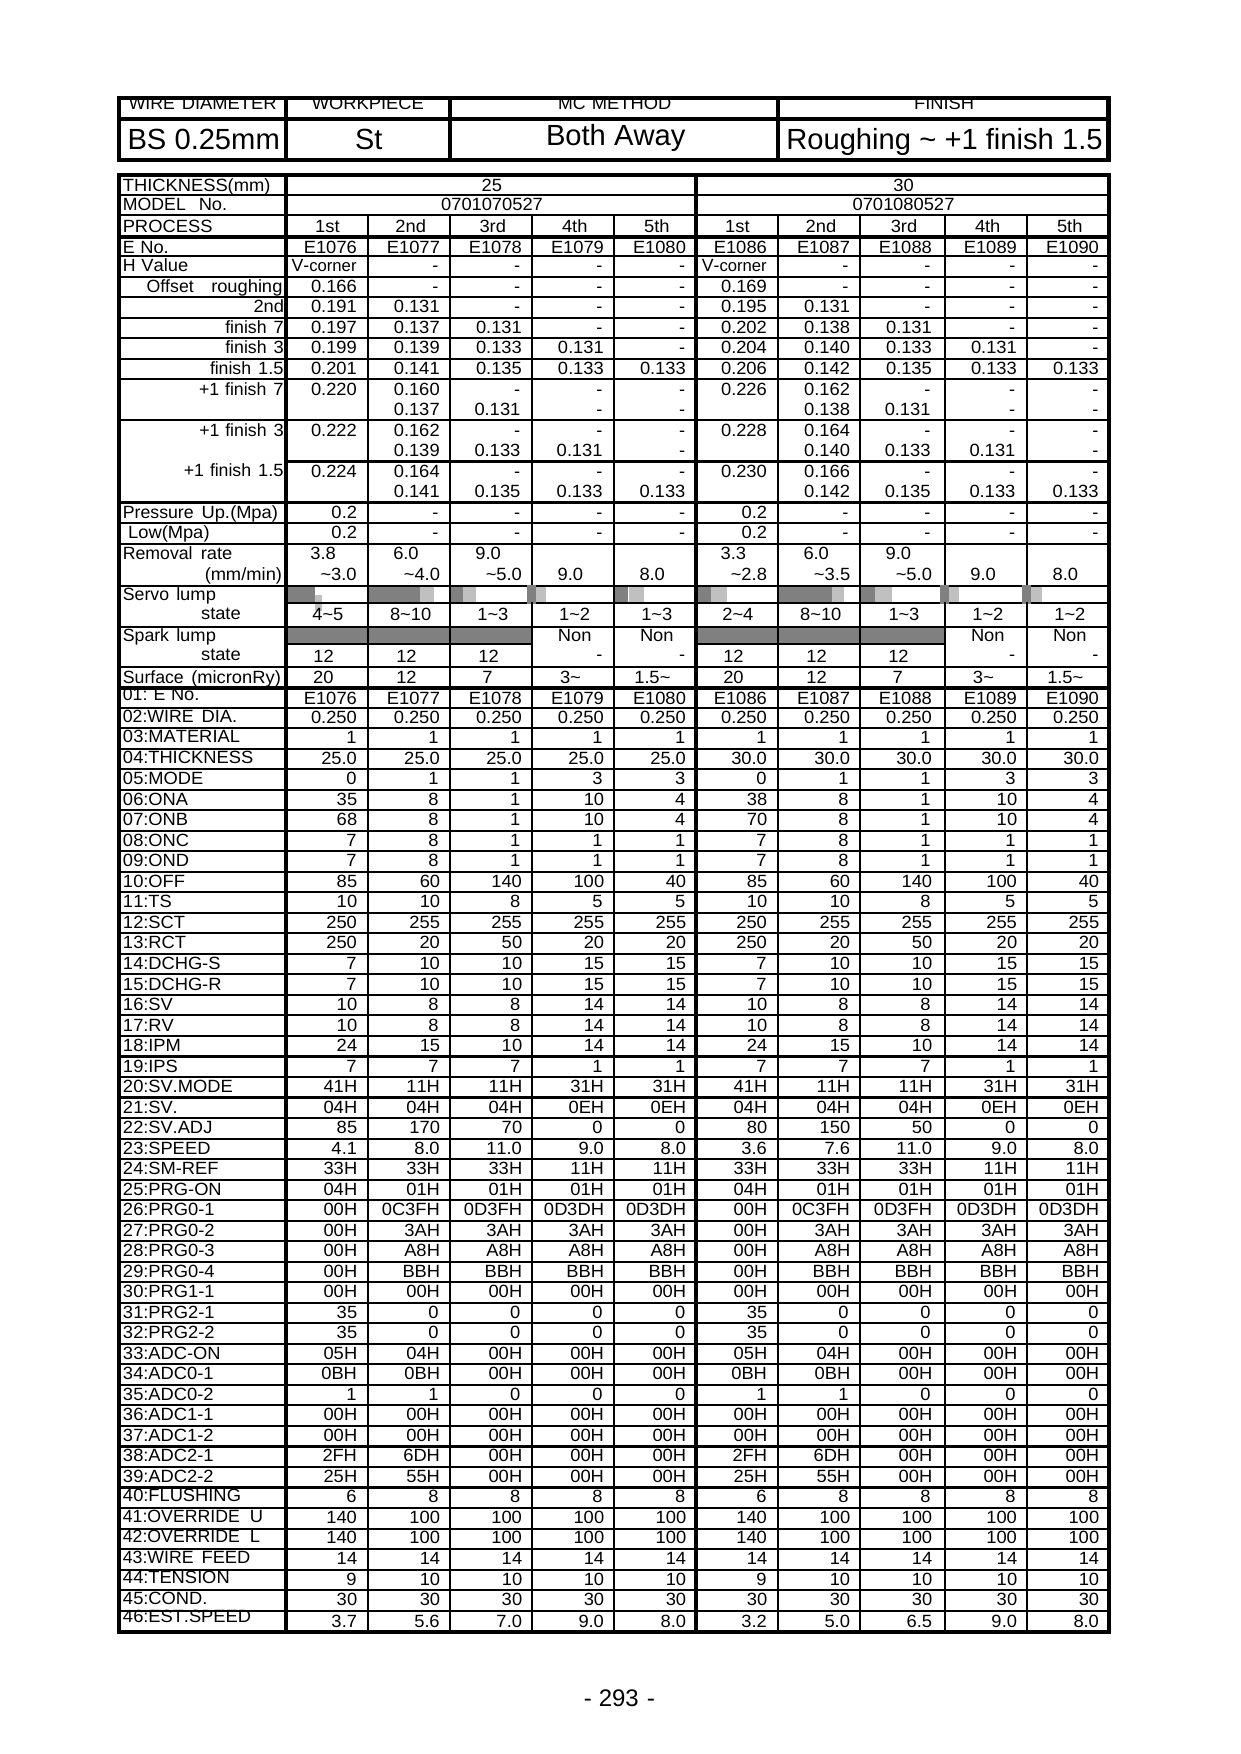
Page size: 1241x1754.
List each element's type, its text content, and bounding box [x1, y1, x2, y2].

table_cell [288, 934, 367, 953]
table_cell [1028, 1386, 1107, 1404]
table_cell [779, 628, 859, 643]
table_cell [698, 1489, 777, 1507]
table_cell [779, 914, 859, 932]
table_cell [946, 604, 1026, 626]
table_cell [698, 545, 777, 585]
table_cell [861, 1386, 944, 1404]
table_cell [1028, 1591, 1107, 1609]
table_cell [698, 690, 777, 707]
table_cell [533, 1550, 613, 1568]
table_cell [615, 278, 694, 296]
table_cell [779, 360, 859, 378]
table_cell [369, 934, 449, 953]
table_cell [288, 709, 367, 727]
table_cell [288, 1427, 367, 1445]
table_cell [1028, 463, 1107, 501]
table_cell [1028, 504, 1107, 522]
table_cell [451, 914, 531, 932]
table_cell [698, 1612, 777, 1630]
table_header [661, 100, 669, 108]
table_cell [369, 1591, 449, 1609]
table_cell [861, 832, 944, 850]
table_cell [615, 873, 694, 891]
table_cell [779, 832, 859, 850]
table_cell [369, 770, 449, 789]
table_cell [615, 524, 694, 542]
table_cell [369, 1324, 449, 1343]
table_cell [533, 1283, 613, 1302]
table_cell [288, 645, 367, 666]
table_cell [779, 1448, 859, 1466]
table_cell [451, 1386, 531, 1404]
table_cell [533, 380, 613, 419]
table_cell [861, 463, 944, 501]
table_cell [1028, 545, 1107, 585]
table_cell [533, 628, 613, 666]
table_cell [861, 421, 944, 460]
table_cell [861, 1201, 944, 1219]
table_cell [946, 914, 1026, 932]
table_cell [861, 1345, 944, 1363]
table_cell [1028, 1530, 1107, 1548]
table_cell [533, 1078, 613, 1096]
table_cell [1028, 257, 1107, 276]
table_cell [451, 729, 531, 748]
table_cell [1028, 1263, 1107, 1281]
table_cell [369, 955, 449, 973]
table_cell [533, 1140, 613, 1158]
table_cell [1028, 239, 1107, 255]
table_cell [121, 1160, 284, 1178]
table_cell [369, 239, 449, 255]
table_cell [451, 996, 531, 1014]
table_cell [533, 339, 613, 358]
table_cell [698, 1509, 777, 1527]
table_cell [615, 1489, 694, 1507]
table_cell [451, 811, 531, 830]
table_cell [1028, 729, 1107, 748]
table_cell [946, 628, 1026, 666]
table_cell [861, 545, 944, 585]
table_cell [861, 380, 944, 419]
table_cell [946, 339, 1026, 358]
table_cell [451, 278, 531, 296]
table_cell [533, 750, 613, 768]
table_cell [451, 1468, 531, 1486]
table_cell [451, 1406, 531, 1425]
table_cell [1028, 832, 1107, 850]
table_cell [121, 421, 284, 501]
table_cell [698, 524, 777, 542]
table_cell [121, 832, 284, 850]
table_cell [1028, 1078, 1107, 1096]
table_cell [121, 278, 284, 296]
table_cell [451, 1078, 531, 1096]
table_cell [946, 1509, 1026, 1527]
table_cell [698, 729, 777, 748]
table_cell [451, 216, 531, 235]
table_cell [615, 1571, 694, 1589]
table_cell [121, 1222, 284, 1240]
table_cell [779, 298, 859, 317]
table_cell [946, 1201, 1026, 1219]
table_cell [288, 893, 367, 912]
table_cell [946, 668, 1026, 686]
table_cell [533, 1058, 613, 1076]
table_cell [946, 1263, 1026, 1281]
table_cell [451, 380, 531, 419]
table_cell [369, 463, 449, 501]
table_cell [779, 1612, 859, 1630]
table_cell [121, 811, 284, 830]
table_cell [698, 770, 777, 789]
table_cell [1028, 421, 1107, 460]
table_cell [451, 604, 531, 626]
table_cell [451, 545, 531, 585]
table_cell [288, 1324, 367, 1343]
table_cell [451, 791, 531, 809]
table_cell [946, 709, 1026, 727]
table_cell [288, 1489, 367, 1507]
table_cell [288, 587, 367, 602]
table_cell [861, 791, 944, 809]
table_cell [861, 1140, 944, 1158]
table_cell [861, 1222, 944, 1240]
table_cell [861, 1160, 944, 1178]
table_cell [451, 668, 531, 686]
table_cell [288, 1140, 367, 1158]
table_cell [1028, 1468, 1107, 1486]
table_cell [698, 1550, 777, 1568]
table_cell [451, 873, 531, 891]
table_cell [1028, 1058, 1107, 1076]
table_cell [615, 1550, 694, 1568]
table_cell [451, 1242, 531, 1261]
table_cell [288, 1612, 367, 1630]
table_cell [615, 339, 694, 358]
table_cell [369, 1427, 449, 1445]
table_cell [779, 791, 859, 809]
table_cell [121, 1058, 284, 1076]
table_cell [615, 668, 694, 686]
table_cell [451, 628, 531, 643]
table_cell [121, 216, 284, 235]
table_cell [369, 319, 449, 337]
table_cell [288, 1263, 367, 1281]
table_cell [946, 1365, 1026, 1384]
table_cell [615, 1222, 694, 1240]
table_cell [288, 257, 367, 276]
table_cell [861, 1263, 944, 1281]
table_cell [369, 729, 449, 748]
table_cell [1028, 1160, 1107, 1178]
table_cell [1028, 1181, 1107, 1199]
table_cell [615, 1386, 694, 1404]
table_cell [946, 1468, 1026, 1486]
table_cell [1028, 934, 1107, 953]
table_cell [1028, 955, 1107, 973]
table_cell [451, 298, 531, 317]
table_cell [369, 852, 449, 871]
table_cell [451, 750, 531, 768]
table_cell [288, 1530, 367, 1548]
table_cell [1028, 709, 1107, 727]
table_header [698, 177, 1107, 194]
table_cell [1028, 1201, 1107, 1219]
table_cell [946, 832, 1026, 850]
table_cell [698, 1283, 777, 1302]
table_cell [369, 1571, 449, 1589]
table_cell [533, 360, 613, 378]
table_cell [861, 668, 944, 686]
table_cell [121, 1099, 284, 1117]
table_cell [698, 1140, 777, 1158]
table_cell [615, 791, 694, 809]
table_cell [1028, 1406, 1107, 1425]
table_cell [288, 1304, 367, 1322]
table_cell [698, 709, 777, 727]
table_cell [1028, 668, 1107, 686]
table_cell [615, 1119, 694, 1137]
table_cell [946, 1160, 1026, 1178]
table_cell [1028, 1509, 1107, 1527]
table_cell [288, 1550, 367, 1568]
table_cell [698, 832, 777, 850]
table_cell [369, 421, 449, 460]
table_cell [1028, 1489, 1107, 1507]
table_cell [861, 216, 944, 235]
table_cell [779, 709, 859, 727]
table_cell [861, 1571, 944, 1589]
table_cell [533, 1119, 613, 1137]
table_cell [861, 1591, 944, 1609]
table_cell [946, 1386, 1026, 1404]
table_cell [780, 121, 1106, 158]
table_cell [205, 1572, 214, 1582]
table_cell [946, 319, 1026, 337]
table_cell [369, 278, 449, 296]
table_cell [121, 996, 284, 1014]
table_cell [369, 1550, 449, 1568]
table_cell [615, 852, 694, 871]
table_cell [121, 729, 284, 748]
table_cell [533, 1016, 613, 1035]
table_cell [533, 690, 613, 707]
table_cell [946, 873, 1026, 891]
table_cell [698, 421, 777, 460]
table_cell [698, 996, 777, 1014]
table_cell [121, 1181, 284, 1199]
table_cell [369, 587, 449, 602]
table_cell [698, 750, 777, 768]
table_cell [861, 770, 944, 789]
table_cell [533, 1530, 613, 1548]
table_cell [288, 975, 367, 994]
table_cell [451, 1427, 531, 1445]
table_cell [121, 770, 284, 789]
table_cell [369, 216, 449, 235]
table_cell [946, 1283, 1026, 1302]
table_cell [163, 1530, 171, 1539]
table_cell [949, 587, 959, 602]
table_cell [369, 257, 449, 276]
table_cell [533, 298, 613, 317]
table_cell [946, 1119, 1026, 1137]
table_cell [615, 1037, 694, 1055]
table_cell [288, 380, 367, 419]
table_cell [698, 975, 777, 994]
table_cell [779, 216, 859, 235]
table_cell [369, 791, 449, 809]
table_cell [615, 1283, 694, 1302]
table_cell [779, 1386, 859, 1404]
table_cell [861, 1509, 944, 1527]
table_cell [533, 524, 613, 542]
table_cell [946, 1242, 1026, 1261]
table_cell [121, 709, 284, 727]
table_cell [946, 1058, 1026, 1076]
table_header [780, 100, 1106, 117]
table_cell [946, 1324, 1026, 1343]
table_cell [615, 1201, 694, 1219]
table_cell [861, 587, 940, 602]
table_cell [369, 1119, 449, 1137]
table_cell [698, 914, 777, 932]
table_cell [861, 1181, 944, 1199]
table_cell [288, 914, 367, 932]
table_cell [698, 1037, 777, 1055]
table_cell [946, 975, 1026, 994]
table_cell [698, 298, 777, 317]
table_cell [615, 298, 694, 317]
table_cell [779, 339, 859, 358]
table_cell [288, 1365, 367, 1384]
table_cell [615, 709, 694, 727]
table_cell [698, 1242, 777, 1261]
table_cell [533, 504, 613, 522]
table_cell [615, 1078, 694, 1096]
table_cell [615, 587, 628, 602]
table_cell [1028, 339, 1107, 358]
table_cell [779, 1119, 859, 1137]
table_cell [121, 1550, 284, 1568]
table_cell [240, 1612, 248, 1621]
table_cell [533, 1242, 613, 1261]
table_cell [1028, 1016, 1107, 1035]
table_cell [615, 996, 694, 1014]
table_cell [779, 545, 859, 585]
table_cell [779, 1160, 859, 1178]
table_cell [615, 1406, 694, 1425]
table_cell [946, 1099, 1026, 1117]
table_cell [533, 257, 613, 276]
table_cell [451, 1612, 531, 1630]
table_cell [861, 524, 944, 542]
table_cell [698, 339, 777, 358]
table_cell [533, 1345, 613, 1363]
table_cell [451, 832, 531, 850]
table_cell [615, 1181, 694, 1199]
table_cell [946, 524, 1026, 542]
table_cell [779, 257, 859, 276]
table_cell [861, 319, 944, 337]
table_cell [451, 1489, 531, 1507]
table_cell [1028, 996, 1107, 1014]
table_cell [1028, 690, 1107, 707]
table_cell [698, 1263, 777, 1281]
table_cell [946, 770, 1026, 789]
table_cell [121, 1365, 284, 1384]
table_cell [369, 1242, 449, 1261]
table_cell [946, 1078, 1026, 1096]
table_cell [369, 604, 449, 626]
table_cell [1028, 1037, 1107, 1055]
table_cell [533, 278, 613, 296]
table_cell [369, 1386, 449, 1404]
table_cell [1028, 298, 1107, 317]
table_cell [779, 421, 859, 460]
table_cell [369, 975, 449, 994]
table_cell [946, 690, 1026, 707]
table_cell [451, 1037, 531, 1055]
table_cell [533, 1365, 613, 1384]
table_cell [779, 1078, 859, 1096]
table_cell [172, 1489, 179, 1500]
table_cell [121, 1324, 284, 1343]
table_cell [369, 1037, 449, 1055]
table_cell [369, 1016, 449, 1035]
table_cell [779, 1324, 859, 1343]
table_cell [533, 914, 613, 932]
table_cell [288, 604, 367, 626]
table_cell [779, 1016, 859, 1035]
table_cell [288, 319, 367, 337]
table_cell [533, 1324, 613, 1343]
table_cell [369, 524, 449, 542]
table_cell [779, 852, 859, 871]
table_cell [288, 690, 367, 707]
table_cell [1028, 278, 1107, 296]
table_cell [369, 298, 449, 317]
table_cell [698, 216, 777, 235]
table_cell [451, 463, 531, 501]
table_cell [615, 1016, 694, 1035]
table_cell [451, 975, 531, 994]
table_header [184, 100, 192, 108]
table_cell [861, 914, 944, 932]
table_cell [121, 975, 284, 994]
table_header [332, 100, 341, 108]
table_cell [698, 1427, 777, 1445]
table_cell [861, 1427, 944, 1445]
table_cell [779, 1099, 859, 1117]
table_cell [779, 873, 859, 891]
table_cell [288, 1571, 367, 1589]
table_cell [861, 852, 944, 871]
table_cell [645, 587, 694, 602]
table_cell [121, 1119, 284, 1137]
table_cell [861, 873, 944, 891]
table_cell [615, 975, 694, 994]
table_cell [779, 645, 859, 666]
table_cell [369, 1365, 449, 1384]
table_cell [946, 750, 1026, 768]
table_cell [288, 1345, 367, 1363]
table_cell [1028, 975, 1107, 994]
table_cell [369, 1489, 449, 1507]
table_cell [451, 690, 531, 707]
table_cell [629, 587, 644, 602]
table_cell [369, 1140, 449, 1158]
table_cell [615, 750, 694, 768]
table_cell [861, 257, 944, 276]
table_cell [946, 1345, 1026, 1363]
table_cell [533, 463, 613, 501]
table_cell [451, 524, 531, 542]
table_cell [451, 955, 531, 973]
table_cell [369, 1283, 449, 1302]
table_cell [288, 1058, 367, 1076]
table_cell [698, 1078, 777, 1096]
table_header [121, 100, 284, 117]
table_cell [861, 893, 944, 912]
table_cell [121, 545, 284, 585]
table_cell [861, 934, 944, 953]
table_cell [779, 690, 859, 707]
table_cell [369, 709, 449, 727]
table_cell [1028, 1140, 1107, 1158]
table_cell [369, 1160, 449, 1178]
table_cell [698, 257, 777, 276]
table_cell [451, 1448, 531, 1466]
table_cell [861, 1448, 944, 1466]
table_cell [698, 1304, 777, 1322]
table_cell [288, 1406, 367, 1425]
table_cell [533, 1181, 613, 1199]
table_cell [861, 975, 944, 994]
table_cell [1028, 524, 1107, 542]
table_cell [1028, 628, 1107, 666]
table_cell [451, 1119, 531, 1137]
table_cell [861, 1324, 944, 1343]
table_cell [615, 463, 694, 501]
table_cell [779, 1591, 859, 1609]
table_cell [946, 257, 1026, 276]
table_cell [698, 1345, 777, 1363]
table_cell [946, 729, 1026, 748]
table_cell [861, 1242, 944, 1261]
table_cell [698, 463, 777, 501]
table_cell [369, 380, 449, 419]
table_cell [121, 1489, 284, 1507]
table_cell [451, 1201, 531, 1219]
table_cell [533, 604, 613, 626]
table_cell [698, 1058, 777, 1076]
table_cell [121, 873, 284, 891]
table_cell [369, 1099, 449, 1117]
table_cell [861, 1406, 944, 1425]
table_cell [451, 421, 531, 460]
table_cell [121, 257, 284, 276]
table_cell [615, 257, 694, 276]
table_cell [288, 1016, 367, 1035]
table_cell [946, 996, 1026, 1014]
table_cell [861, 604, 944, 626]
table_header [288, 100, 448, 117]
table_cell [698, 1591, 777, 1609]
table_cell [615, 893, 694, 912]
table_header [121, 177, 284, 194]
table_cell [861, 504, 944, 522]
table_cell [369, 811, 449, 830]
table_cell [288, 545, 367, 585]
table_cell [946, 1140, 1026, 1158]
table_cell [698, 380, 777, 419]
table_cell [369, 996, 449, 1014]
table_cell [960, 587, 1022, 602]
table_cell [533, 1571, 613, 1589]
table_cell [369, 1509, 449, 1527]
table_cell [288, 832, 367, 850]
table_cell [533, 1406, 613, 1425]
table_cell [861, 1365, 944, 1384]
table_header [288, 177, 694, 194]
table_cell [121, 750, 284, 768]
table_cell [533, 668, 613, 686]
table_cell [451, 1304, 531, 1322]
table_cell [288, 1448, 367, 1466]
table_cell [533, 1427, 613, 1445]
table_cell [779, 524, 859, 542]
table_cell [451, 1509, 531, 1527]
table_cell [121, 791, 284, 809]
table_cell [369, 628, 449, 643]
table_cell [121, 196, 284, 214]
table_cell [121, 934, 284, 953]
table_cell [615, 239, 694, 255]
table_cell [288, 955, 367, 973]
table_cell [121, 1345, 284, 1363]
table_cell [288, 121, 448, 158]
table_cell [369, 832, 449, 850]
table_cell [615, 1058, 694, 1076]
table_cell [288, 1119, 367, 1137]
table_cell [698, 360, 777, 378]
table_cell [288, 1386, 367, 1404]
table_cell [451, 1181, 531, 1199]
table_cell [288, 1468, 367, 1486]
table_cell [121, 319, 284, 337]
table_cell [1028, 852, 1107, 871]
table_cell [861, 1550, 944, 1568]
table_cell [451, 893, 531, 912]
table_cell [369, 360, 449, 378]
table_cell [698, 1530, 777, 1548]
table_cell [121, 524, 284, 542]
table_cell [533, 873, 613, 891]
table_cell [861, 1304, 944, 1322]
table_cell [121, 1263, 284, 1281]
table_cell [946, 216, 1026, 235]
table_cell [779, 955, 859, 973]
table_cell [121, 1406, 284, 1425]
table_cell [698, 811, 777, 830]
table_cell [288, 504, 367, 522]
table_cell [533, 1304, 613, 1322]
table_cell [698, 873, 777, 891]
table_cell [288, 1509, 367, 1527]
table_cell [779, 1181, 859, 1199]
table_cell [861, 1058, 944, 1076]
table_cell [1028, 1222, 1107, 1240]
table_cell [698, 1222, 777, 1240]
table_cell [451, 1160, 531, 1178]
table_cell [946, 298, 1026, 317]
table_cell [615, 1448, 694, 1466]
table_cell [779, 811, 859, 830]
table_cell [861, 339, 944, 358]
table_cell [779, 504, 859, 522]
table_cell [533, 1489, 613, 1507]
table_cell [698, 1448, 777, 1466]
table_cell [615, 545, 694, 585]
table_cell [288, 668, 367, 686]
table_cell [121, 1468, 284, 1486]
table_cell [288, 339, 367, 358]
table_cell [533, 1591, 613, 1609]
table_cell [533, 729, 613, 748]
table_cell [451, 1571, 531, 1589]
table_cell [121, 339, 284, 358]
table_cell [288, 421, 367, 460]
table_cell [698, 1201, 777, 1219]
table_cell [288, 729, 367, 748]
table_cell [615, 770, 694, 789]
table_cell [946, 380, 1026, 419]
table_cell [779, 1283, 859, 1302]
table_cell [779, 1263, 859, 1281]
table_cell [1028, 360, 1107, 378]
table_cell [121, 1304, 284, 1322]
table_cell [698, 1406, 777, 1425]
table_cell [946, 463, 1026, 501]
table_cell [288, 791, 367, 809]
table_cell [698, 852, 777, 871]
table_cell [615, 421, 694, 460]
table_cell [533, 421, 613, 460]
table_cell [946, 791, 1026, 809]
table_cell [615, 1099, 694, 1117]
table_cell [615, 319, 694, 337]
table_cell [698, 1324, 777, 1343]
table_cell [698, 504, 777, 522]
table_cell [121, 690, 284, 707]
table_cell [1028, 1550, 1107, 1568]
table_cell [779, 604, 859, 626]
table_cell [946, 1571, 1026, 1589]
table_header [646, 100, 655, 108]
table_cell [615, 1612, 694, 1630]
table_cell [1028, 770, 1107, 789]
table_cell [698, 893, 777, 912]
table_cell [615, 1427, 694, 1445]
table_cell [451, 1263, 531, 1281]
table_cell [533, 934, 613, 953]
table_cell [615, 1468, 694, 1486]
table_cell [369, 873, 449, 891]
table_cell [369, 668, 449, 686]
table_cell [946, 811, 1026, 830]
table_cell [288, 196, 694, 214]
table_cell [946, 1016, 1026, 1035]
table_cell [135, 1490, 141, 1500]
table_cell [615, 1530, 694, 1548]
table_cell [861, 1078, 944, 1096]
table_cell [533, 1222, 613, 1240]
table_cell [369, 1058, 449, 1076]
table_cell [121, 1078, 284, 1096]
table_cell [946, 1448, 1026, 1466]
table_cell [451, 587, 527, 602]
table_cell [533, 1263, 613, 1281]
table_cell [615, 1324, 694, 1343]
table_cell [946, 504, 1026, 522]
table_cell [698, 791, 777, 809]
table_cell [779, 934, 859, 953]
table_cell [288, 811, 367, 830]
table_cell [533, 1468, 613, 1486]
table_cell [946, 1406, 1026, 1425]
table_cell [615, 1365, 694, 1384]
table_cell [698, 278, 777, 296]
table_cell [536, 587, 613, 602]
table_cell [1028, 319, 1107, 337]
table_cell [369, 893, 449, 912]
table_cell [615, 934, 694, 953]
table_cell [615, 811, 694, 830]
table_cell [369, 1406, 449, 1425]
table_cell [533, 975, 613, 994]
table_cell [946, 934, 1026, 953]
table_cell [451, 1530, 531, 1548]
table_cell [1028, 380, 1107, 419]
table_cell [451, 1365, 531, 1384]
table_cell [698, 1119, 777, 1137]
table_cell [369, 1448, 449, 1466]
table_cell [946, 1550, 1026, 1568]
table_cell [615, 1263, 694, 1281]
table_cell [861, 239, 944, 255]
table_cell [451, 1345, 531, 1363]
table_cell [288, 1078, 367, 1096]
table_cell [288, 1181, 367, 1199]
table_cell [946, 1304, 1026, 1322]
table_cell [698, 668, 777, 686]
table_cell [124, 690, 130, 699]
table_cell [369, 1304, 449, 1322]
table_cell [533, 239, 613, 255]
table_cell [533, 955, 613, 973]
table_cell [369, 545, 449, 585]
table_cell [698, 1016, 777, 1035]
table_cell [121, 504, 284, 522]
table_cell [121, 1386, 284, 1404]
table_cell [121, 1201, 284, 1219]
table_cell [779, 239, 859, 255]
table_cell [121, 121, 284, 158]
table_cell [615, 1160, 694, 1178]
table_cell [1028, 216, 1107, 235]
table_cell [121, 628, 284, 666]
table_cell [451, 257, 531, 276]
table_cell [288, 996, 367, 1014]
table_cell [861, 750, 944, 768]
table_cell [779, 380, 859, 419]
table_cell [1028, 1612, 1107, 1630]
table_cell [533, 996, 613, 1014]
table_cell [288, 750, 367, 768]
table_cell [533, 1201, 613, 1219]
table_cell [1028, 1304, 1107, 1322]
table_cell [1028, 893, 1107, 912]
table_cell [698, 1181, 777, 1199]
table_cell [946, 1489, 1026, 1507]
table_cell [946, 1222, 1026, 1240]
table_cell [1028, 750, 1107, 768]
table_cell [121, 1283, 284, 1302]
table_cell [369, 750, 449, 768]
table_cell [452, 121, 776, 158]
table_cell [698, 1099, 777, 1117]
text - 293 - [579, 1684, 659, 1712]
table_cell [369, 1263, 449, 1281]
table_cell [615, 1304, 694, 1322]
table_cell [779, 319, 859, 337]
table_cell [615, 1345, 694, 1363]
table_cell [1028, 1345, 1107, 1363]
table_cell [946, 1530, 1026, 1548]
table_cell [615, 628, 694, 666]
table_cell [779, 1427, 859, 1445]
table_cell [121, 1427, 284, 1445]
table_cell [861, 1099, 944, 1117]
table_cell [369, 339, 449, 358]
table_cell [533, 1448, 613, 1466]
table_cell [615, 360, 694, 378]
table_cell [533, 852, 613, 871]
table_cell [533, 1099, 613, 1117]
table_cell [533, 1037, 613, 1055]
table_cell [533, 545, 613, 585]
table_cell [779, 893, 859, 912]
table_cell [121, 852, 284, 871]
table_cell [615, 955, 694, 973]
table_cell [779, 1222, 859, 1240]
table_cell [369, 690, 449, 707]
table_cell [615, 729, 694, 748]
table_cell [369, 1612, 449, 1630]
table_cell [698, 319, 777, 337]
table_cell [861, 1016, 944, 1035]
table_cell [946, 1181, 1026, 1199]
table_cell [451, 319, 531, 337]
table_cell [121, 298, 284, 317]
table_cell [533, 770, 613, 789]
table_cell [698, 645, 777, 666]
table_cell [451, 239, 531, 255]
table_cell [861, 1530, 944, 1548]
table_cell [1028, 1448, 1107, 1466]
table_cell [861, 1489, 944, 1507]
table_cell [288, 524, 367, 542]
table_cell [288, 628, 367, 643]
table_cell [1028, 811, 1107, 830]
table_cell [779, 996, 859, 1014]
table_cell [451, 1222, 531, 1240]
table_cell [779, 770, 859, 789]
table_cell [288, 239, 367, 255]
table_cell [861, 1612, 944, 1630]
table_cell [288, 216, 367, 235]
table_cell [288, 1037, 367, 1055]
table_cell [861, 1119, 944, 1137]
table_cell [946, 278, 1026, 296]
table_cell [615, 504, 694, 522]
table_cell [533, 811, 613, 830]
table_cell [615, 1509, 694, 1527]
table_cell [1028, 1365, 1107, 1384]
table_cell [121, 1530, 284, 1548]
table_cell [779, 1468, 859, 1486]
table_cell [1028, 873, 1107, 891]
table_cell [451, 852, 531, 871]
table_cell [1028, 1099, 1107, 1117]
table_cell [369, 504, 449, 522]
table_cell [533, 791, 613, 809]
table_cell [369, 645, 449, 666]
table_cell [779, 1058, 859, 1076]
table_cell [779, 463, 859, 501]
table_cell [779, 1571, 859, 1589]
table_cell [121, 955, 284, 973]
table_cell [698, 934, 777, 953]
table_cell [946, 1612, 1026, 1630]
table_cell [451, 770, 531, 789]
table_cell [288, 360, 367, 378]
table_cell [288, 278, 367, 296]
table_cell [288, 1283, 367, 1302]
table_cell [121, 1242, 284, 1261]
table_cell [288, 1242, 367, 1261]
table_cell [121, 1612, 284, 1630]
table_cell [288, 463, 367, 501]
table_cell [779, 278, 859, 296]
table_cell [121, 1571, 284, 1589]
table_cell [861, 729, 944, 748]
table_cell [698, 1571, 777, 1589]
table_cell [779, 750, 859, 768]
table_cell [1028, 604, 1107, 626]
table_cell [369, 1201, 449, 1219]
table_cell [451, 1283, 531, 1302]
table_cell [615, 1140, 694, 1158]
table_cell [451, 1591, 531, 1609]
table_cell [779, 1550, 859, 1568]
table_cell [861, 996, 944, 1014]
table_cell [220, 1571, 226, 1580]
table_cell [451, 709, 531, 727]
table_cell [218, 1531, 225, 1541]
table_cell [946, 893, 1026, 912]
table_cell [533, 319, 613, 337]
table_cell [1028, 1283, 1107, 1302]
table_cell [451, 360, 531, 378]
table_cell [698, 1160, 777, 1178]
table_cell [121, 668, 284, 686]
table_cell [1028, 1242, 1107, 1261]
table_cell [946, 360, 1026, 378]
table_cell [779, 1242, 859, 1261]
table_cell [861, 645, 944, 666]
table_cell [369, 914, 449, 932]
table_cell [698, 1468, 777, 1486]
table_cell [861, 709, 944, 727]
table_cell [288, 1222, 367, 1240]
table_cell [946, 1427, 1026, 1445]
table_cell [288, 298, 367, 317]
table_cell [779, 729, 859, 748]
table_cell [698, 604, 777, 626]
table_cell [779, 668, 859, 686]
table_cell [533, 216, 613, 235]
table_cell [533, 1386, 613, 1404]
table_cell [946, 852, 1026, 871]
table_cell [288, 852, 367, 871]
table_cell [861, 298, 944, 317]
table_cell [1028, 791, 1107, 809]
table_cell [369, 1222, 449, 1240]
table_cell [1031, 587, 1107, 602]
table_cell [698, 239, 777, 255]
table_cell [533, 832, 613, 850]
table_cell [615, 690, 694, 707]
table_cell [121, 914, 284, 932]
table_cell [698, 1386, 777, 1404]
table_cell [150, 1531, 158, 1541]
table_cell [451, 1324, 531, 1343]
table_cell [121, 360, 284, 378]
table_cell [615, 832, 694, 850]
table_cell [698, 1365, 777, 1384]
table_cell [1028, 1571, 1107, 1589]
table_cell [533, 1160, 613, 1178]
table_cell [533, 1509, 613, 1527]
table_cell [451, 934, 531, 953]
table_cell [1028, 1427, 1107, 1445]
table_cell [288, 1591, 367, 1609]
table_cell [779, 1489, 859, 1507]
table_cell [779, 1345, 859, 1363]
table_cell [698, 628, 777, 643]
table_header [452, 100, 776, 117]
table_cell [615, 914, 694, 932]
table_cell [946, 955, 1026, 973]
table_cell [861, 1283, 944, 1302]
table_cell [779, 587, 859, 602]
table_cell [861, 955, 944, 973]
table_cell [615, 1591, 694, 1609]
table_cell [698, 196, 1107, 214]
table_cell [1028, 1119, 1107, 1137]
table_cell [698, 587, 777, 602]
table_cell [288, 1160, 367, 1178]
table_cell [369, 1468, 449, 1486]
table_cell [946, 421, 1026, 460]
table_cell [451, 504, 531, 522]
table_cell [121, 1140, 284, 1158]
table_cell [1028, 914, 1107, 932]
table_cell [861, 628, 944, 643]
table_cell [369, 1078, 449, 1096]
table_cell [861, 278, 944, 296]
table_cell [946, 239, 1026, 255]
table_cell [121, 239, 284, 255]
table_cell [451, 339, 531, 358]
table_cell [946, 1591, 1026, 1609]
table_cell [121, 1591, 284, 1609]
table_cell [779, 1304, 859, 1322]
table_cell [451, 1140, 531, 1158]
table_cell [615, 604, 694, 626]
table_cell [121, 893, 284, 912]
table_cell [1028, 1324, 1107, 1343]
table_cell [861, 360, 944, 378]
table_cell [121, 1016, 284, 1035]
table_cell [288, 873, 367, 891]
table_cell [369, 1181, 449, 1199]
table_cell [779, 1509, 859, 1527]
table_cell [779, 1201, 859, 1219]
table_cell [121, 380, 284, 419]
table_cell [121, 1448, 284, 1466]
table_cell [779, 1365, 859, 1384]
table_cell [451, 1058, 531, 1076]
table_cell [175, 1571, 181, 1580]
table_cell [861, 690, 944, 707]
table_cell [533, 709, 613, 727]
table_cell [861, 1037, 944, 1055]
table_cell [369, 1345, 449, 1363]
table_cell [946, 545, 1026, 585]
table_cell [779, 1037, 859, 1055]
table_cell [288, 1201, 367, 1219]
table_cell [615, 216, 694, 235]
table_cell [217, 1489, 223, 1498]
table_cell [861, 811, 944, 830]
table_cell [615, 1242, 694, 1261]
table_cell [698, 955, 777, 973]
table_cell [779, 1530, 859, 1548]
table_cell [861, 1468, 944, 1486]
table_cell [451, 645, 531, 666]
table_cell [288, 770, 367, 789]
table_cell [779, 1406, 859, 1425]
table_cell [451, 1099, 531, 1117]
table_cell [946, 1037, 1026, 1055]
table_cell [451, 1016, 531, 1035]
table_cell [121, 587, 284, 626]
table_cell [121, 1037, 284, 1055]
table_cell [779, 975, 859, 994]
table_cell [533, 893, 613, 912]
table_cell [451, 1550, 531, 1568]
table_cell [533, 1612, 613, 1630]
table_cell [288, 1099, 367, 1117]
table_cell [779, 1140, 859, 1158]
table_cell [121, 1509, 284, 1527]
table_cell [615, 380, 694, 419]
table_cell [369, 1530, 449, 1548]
